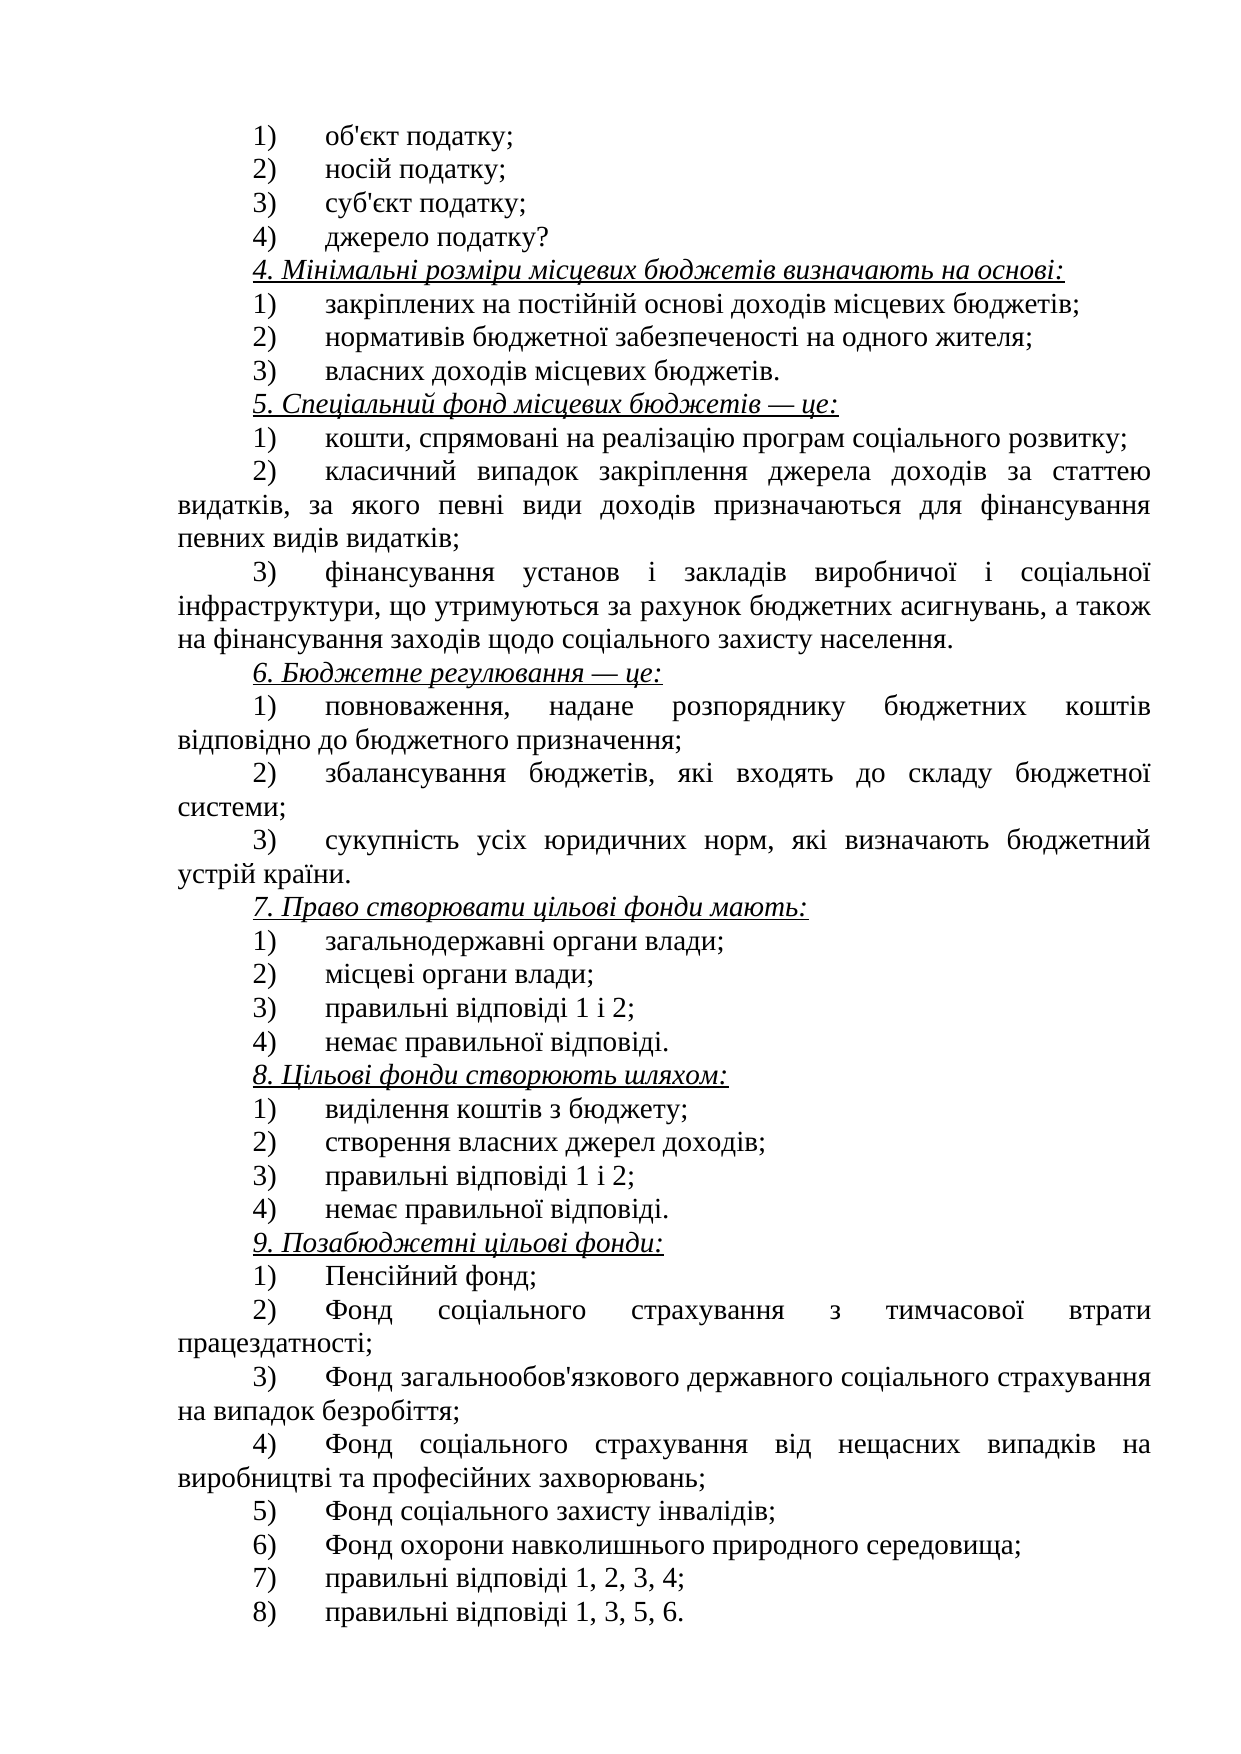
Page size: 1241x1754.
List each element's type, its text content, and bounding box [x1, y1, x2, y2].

text 7. Право створювати цільові фонди мають: [177, 889, 1152, 923]
list джерело податку? [177, 219, 1152, 252]
text 5. Спеціальний фонд місцевих бюджетів — це: [177, 386, 1152, 420]
list правильні відповіді 1 і 2; [177, 1158, 1152, 1191]
text 8. Цільові фонди створюють шляхом: [177, 1057, 1152, 1091]
list сукупність усіх юридичних норм, які визначають бюджетний устрій країни. [177, 822, 1152, 889]
list класичний випадок закріплення джерела доходів за статтею видатків, за якого певні види доходів призначаються для фінансування певних видів видатків; [177, 453, 1152, 554]
text 4. Мінімальні розміри місцевих бюджетів визначають на основі: [177, 252, 1152, 286]
list збалансування бюджетів, які входять до складу бюджетної системи; [177, 755, 1152, 822]
list об'єкт податку; [177, 118, 1152, 152]
list фінансування установ і закладів виробничої і соціальної інфраструктури, що утримуються за рахунок бюджетних асигнувань, а також на фінансування заходів щодо соціального захисту населення. [177, 554, 1152, 655]
list місцеві органи влади; [177, 957, 1152, 990]
list правильні відповіді 1 і 2; [177, 990, 1152, 1024]
list повноваження, надане розпоряднику бюджетних коштів відповідно до бюджетного призначення; [177, 688, 1152, 755]
list кошти, спрямовані на реалізацію програм соціального розвитку; [177, 420, 1152, 453]
list власних доходів місцевих бюджетів. [177, 353, 1152, 386]
list створення власних джерел доходів; [177, 1124, 1152, 1158]
text 6. Бюджетне регулювання — це: [177, 655, 1152, 688]
list немає правильної відповіді. [177, 1191, 1152, 1225]
list немає правильної відповіді. [177, 1024, 1152, 1057]
list Фонд соціального страхування від нещасних випадків на виробництві та професійних захворювань; [177, 1426, 1152, 1493]
list закріплених на постійній основі доходів місцевих бюджетів; [177, 286, 1152, 319]
list Фонд соціального страхування з тимчасової втрати працездатності; [177, 1292, 1152, 1359]
list загальнодержавні органи влади; [177, 923, 1152, 957]
list Фонд загальнообов'язкового державного соціального страхування на випадок безробіття; [177, 1359, 1152, 1426]
list нормативів бюджетної забезпеченості на одного жителя; [177, 319, 1152, 353]
list суб'єкт податку; [177, 185, 1152, 219]
list Фонд соціального захисту інвалідів; [177, 1493, 1152, 1527]
list Фонд охорони навколишнього природного середовища; [177, 1527, 1152, 1560]
text 9. Позабюджетні цільові фонди: [177, 1225, 1152, 1258]
list носій податку; [177, 152, 1152, 185]
list Пенсійний фонд; [177, 1258, 1152, 1292]
list правильні відповіді 1, 3, 5, 6. [177, 1594, 1152, 1627]
list правильні відповіді 1, 2, 3, 4; [177, 1560, 1152, 1594]
list виділення коштів з бюджету; [177, 1091, 1152, 1124]
